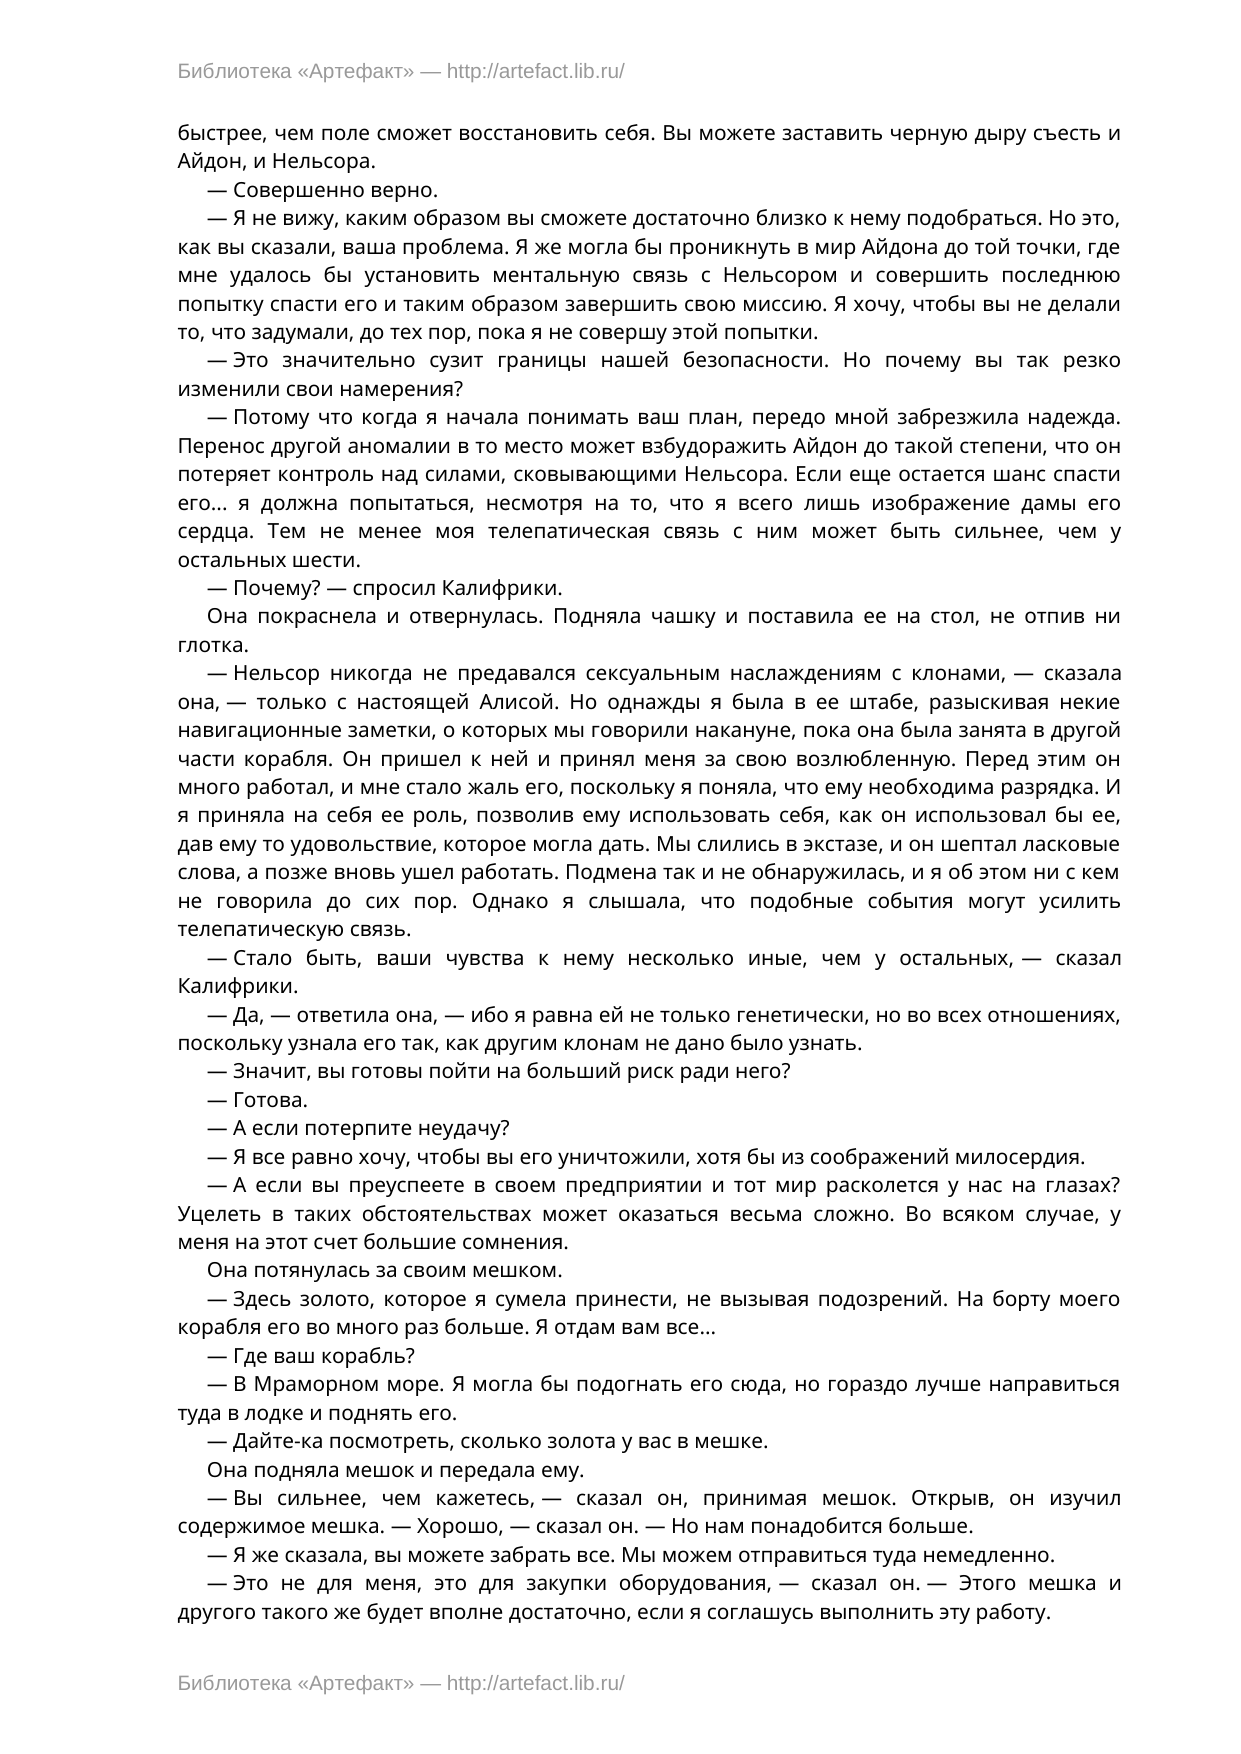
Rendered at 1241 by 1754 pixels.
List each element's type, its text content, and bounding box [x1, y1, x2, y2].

text — Да, — ответила она, — ибо я равна ей не только генетически, но во всех отношениях, поскольку узнала его так, как другим клонам не дано было узнать. [177, 1000, 1122, 1057]
text — Здесь золото, которое я сумела принести, не вызывая подозрений. На борту моего корабля его во много раз больше. Я отдам вам все... [177, 1284, 1122, 1341]
text Она потянулась за своим мешком. [177, 1256, 1122, 1284]
text — Я же сказала, вы можете забрать все. Мы можем отправиться туда немедленно. [177, 1540, 1122, 1568]
text — Дайте-ка посмотреть, сколько золота у вас в мешке. [177, 1426, 1122, 1455]
text — Нельсор никогда не предавался сексуальным наслаждениям с клонами, — сказала она, — только с настоящей Алисой. Но однажды я была в ее штабе, разыскивая некие навигационные заметки, о которых мы говорили накануне, пока она была занята в другой части корабля. Он пришел к ней и принял меня за свою возлюбленную. Перед этим он много работал, и мне стало жаль его, поскольку я поняла, что ему необходима разрядка. И я приняла на себя ее роль, позволив ему использовать себя, как он использовал бы ее, дав ему то удовольствие, которое могла дать. Мы слились в экстазе, и он шептал ласковые слова, а позже вновь ушел работать. Подмена так и не обнаружилась, и я об этом ни с кем не говорила до сих пор. Однако я слышала, что подобные события могут усилить телепатическую связь. [177, 658, 1122, 943]
text — Потому что когда я начала понимать ваш план, передо мной забрезжила надежда. Перенос другой аномалии в то место может взбудоражить Айдон до такой степени, что он потеряет контроль над силами, сковывающими Нельсора. Если еще остается шанс спасти его... я должна попытаться, несмотря на то, что я всего лишь изображение дамы его сердца. Тем не менее моя телепатическая связь с ним может быть сильнее, чем у остальных шести. [177, 402, 1122, 573]
text — Стало быть, ваши чувства к нему несколько иные, чем у остальных, — сказал Калифрики. [177, 943, 1122, 1000]
text — А если вы преуспеете в своем предприятии и тот мир расколется у нас на глазах? Уцелеть в таких обстоятельствах может оказаться весьма сложно. Во всяком случае, у меня на этот счет большие сомнения. [177, 1170, 1122, 1256]
text Она подняла мешок и передала ему. [177, 1455, 1122, 1483]
text — В Мраморном море. Я могла бы подогнать его сюда, но гораздо лучше направиться туда в лодке и поднять его. [177, 1369, 1122, 1426]
text — Значит, вы готовы пойти на больший риск ради него? [177, 1057, 1122, 1085]
text — Это значительно сузит границы нашей безопасности. Но почему вы так резко изменили свои намерения? [177, 346, 1122, 402]
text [177, 118, 1122, 175]
text — Вы сильнее, чем кажетесь, — сказал он, принимая мешок. Открыв, он изучил содержимое мешка. — Хорошо, — сказал он. — Но нам понадобится больше. [177, 1483, 1122, 1540]
text — Я все равно хочу, чтобы вы его уничтожили, хотя бы из соображений милосердия. [177, 1142, 1122, 1170]
text — Это не для меня, это для закупки оборудования, — сказал он. — Этого мешка и другого такого же будет вполне достаточно, если я соглашусь выполнить эту работу. [177, 1568, 1122, 1625]
text — Готова. [177, 1085, 1122, 1113]
text — Почему? — спросил Калифрики. [177, 573, 1122, 602]
text — А если потерпите неудачу? [177, 1113, 1122, 1142]
text — Совершенно верно. [177, 175, 1122, 203]
text Она покраснела и отвернулась. Подняла чашку и поставила ее на стол, не отпив ни глотка. [177, 602, 1122, 658]
text — Где ваш корабль? [177, 1341, 1122, 1369]
text — Я не вижу, каким образом вы сможете достаточно близко к нему подобраться. Но это, как вы сказали, ваша проблема. Я же могла бы проникнуть в мир Айдона до той точки, где мне удалось бы установить ментальную связь с Нельсором и совершить последнюю попытку спасти его и таким образом завершить свою миссию. Я хочу, чтобы вы не делали то, что задумали, до тех пор, пока я не совершу этой попытки. [177, 203, 1122, 346]
